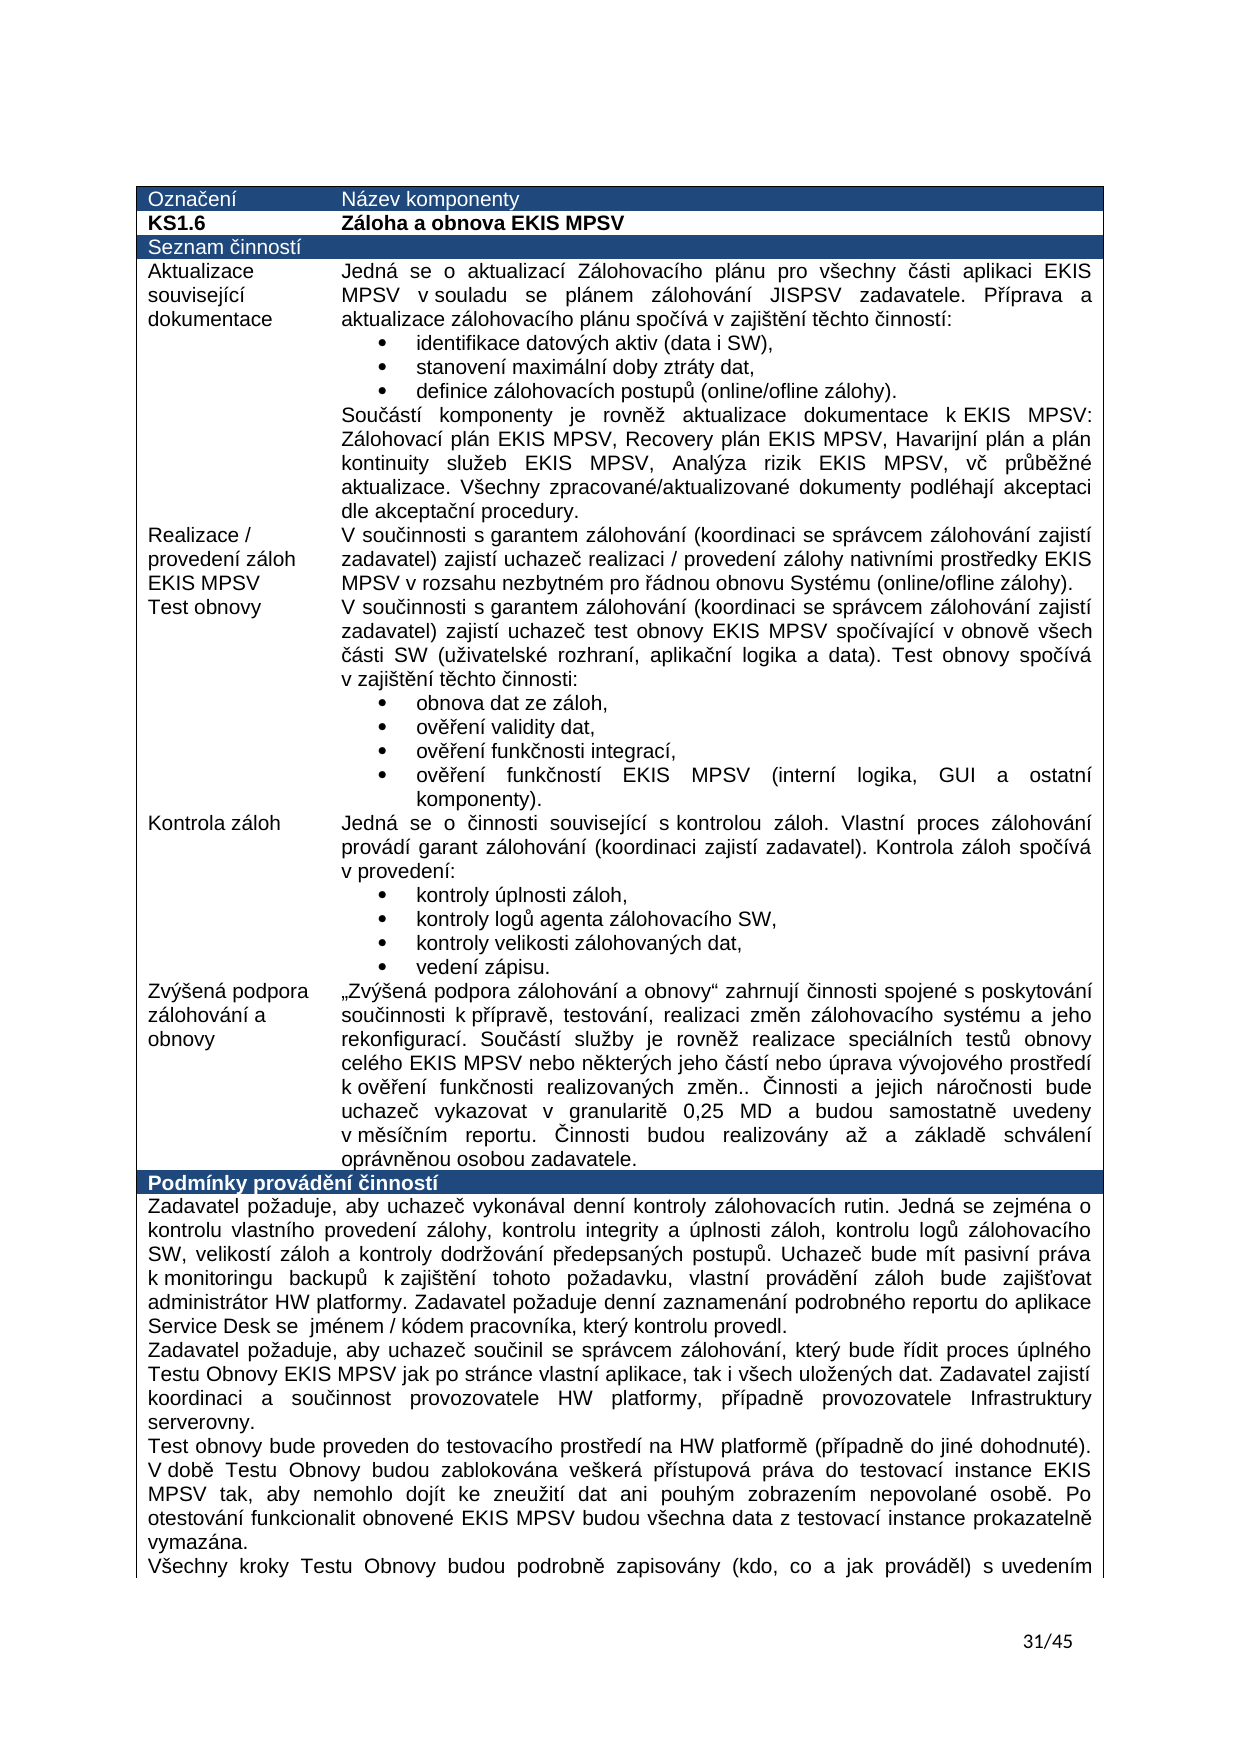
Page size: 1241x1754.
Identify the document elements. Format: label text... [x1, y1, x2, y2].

table_cell Seznam činností [137, 235, 1103, 259]
table_cell Kontrola záloh [137, 811, 330, 979]
table_cell Záloha a obnova EKIS MPSV [330, 211, 1103, 235]
table_cell KS1.6 [137, 211, 330, 235]
table_header Název komponenty [330, 187, 1103, 211]
table_cell Aktualizace související dokumentace [137, 259, 330, 523]
table_cell Podmínky provádění činností [137, 1170, 1103, 1194]
table_cell Test obnovy [137, 595, 330, 811]
table_cell Jedná se o činnosti související s kontrolou záloh. Vlastní proces zálohování provádí garant zálohování (koordinaci zajistí zadavatel). Kontrola záloh spočívá v provedení: kontroly úplnosti záloh, kontroly logů agenta zálohovacího SW, kontroly velikosti zálohovaných dat, vedení zápisu. [330, 811, 1103, 979]
table_cell V součinnosti s garantem zálohování (koordinaci se správcem zálohování zajistí zadavatel) zajistí uchazeč test obnovy EKIS MPSV spočívající v obnově všech části SW (uživatelské rozhraní, aplikační logika a data). Test obnovy spočívá v zajištění těchto činnosti: obnova dat ze záloh, ověření validity dat, ověření funkčnosti integrací, ověření funkčností EKIS MPSV (interní logika, GUI a ostatní komponenty). [330, 595, 1103, 811]
table_cell „Zvýšená podpora zálohování a obnovy“ zahrnují činnosti spojené s poskytování součinnosti k přípravě, testování, realizaci změn zálohovacího systému a jeho rekonfigurací. Součástí služby je rovněž realizace speciálních testů obnovy celého EKIS MPSV nebo některých jeho částí nebo úprava vývojového prostředí k ověření funkčnosti realizovaných změn.. Činnosti a jejich náročnosti bude uchazeč vykazovat v granularitě 0,25 MD a budou samostatně uvedeny v měsíčním reportu. Činnosti budou realizovány až a základě schválení oprávněnou osobou zadavatele. [330, 979, 1103, 1170]
table_cell Jedná se o aktualizací Zálohovacího plánu pro všechny části aplikaci EKIS MPSV v souladu se plánem zálohování JISPSV zadavatele. Příprava a aktualizace zálohovacího plánu spočívá v zajištění těchto činností: identifikace datových aktiv (data i SW), stanovení maximální doby ztráty dat, definice zálohovacích postupů (online/ofline zálohy). Součástí komponenty je rovněž aktualizace dokumentace k EKIS MPSV: Zálohovací plán EKIS MPSV, Recovery plán EKIS MPSV, Havarijní plán a plán kontinuity služeb EKIS MPSV, Analýza rizik EKIS MPSV, vč průběžné aktualizace. Všechny zpracované/aktualizované dokumenty podléhají akceptaci dle akceptační procedury. [330, 259, 1103, 523]
table_cell V součinnosti s garantem zálohování (koordinaci se správcem zálohování zajistí zadavatel) zajistí uchazeč realizaci / provedení zálohy nativními prostředky EKIS MPSV v rozsahu nezbytném pro řádnou obnovu Systému (online/ofline zálohy). [330, 523, 1103, 594]
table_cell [137, 1194, 1103, 1578]
table_cell Realizace / provedení záloh EKIS MPSV [137, 523, 330, 594]
table_header Označení [137, 187, 330, 211]
table_cell Zvýšená podpora zálohování a obnovy [137, 979, 330, 1170]
